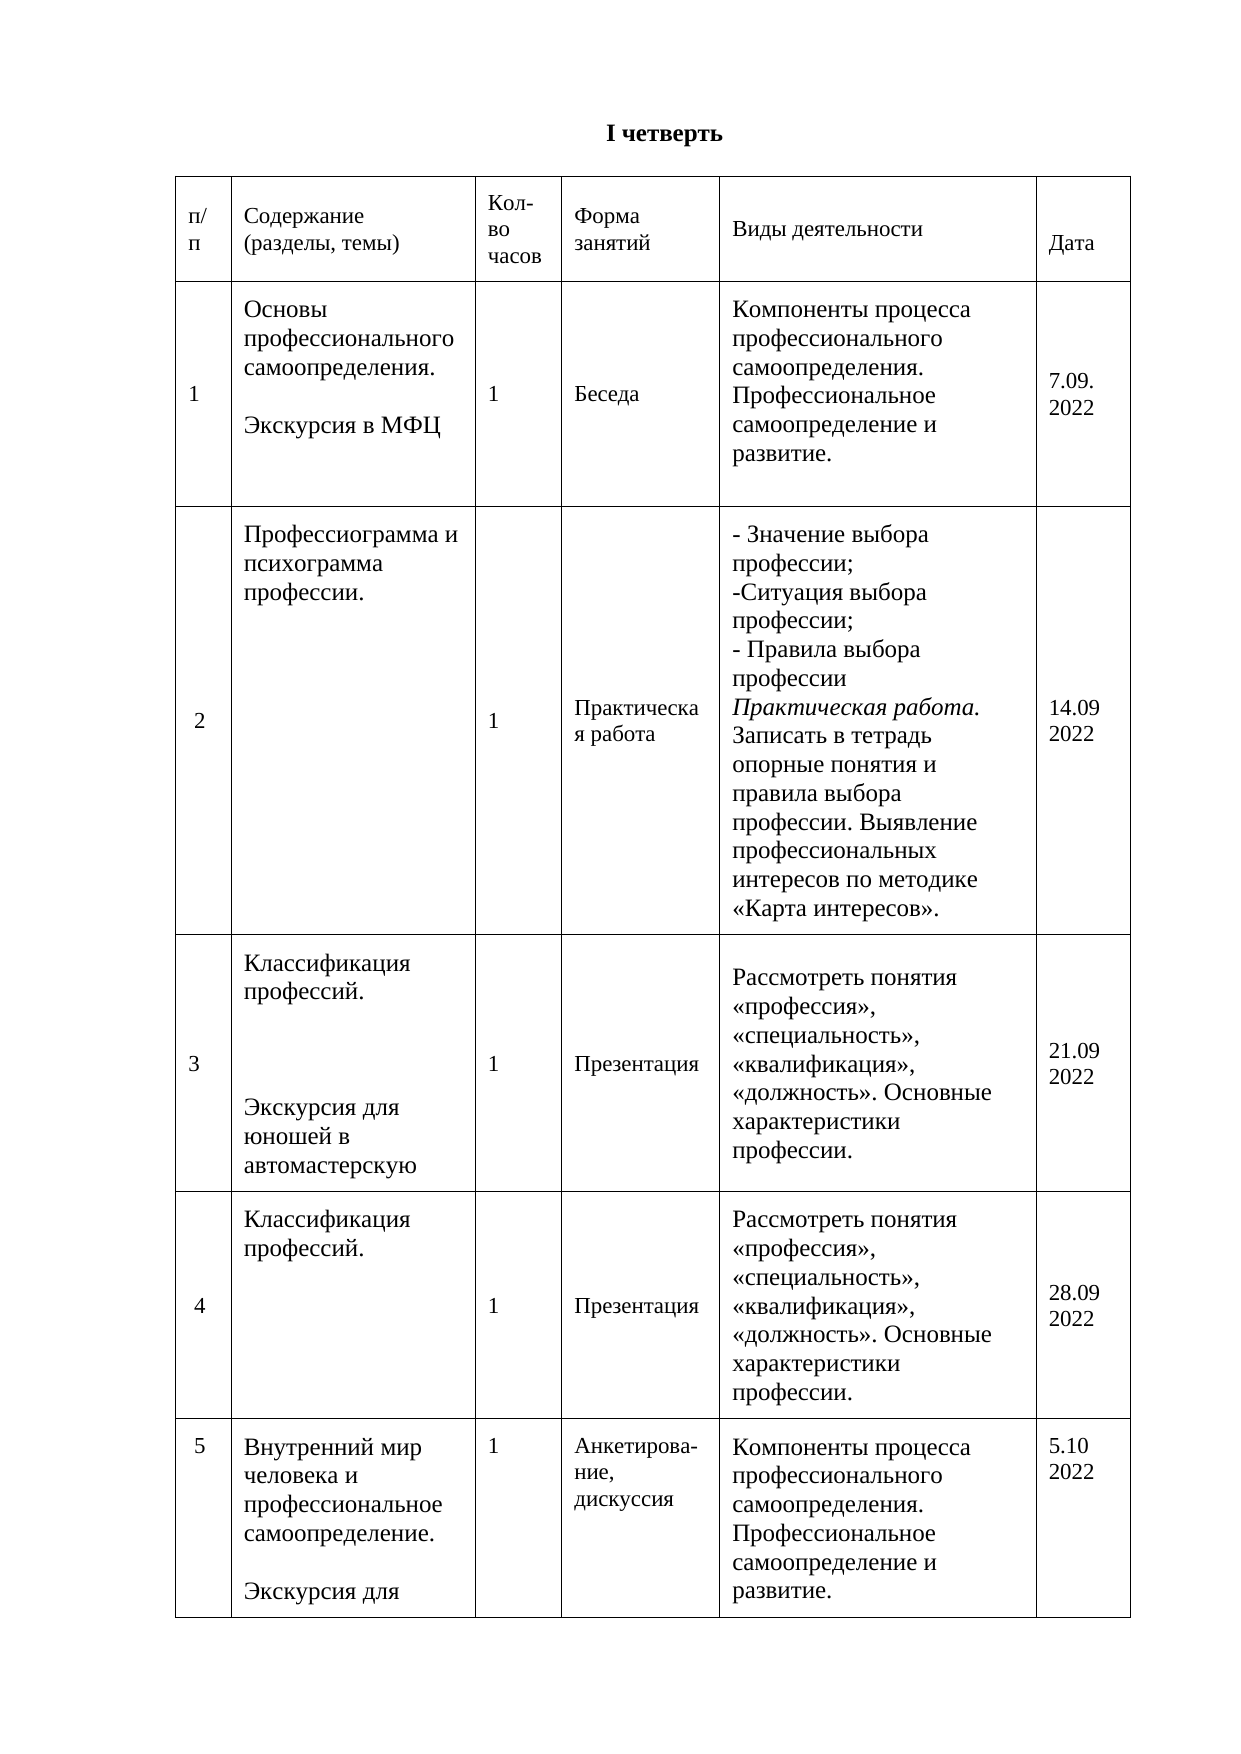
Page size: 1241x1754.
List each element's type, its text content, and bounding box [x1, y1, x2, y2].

text I четверть [177, 118, 1152, 147]
table_header Содержание (разделы, темы) [232, 177, 475, 281]
table_cell Беседа [562, 282, 719, 506]
table_cell Профессиограмма и психограмма профессии. [232, 507, 475, 934]
table_cell - Значение выбора профессии; -Ситуация выбора профессии; - Правила выбора профессии Практическая работа. Записать в тетрадь опорные понятия и правила выбора профессии. Выявление профессиональных интересов по методике «Карта интересов». [720, 507, 1036, 934]
table_cell 1 [476, 935, 561, 1191]
table_cell Классификация профессий. Экскурсия для юношей в автомастерскую [232, 935, 475, 1191]
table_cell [720, 1419, 1036, 1617]
table_cell 1 [476, 282, 561, 506]
table_cell 1 [476, 1192, 561, 1418]
table_cell 28.09 2022 [1037, 1192, 1130, 1418]
table_cell 2 [176, 507, 231, 934]
table_cell 3 [176, 935, 231, 1191]
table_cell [562, 1419, 719, 1617]
table_header Кол-во часов [476, 177, 561, 281]
table_cell 14.09 2022 [1037, 507, 1130, 934]
table_header п/п [176, 177, 231, 281]
table_cell 21.09 2022 [1037, 935, 1130, 1191]
table_header Виды деятельности [720, 177, 1036, 281]
table_cell Классификация профессий. [232, 1192, 475, 1418]
table_cell Основы профессионального самоопределения. Экскурсия в МФЦ [232, 282, 475, 506]
table_header Дата [1037, 177, 1130, 281]
table_cell 5.10 2022 [1037, 1419, 1130, 1617]
table_cell Презентация [562, 1192, 719, 1418]
table_header Форма занятий [562, 177, 719, 281]
table_cell 1 [176, 282, 231, 506]
table_cell 4 [176, 1192, 231, 1418]
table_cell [232, 1419, 475, 1617]
table_cell Практическая работа [562, 507, 719, 934]
table_cell 5 [176, 1419, 231, 1617]
table_cell 1 [476, 1419, 561, 1617]
table_cell Компоненты процесса профессионального самоопределения. Профессиональное самоопределение и развитие. [720, 282, 1036, 506]
table_cell Рассмотреть понятия «профессия», «специальность», «квалификация», «должность». Основные характеристики профессии. [720, 935, 1036, 1191]
table_cell 7.09. 2022 [1037, 282, 1130, 506]
table_cell Презентация [562, 935, 719, 1191]
table_cell Рассмотреть понятия «профессия», «специальность», «квалификация», «должность». Основные характеристики профессии. [720, 1192, 1036, 1418]
table_cell 1 [476, 507, 561, 934]
